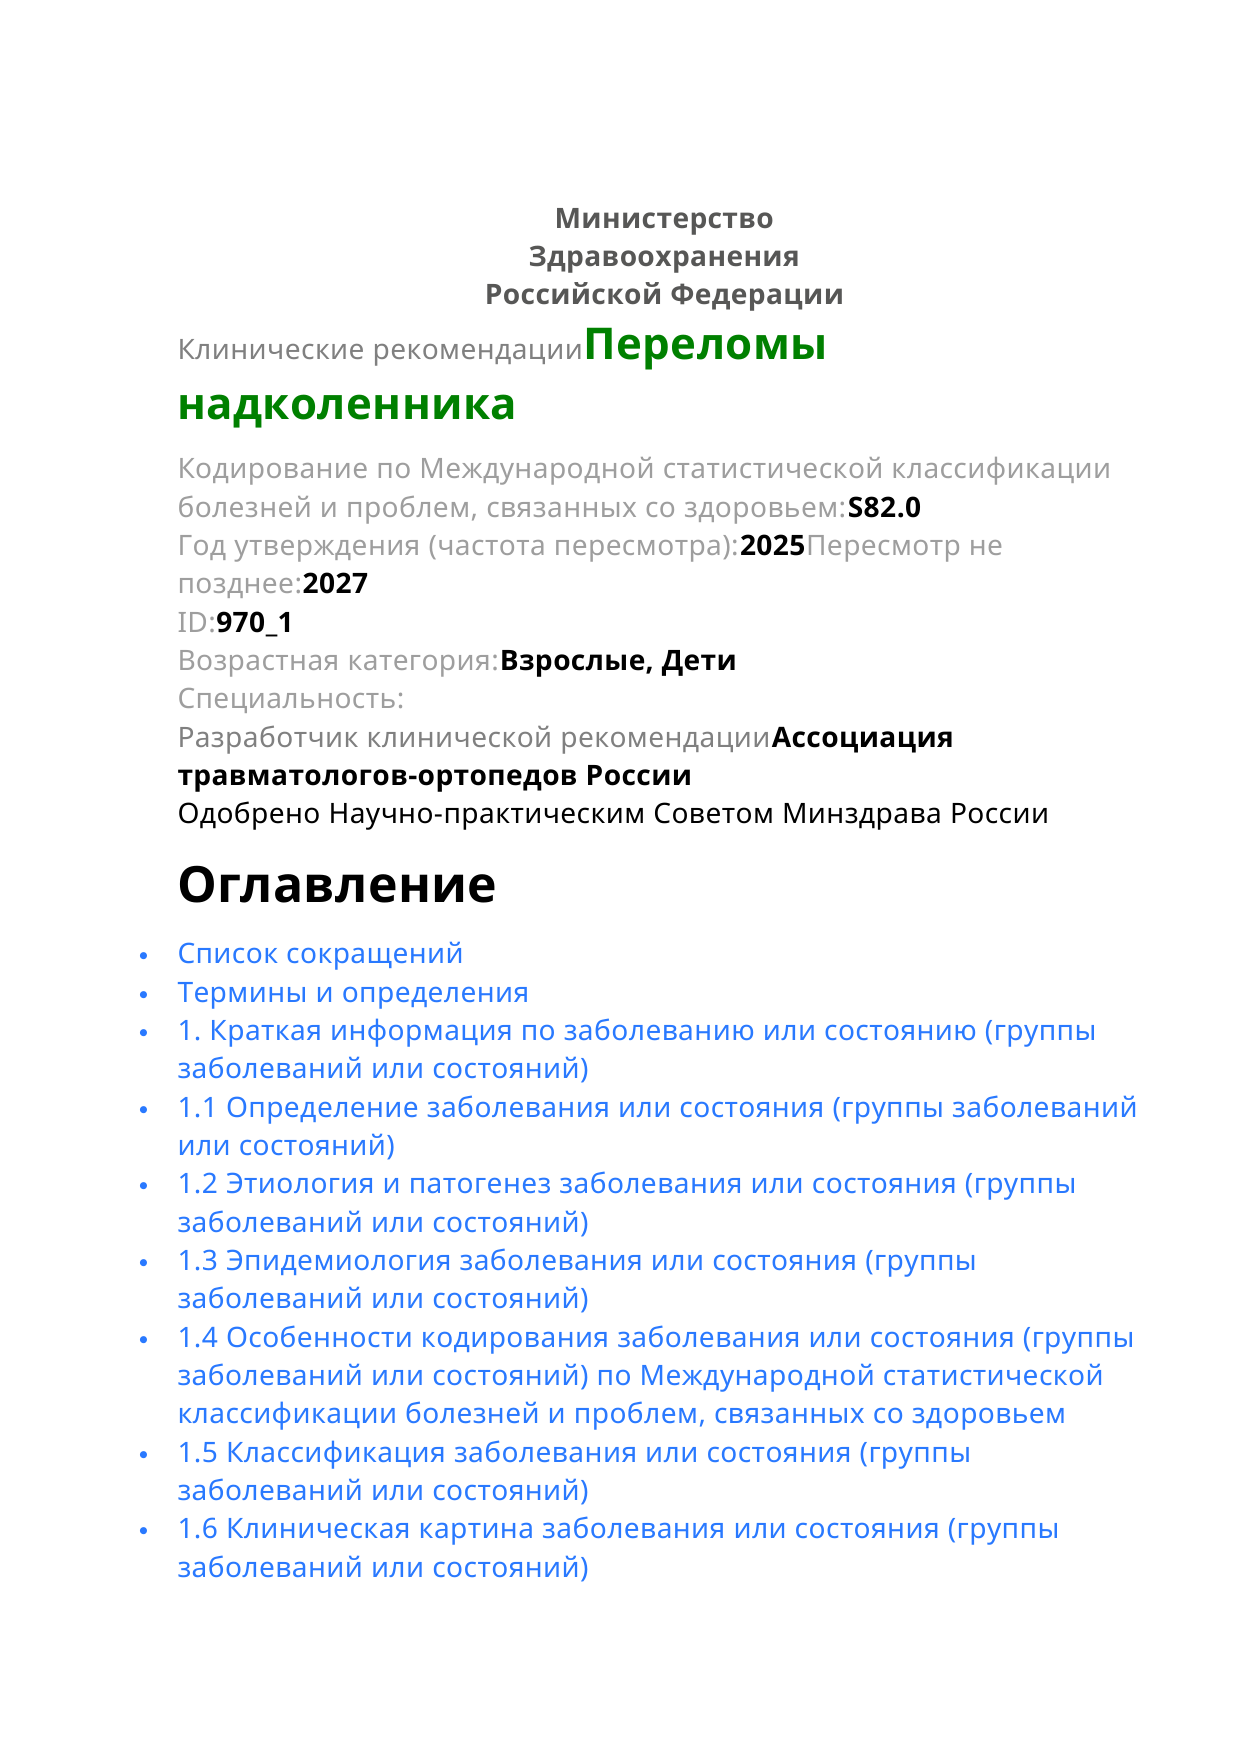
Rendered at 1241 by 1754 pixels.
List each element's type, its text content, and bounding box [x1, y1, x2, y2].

text Клинические рекомендацииПереломы надколенника [177, 313, 1152, 432]
list 1.1 Определение заболевания или состояния (группы заболеваний или состояний) [140, 1087, 1152, 1164]
text Кодирование по Международной статистической классификации болезней и проблем, связанных со здоровьем:S82.0 [177, 449, 1152, 526]
list 1.6 Клиническая картина заболевания или состояния (группы заболеваний или состояний) [140, 1509, 1152, 1585]
text Оглавление [177, 849, 1152, 917]
text Возрастная категория:Взрослые, Дети [177, 641, 1152, 679]
list Список сокращений [140, 934, 1152, 972]
text Разработчик клинической рекомендацииАссоциация травматологов-ортопедов России [177, 717, 1152, 794]
text ID:970_1 [177, 602, 1152, 641]
list 1. Краткая информация по заболеванию или состоянию (группы заболеваний или состояний) [140, 1010, 1152, 1087]
text Год утверждения (частота пересмотра):2025Пересмотр не позднее:2027 [177, 526, 1152, 602]
list 1.3 Эпидемиология заболевания или состояния (группы заболеваний или состояний) [140, 1240, 1152, 1317]
list 1.2 Этиология и патогенез заболевания или состояния (группы заболеваний или состояний) [140, 1164, 1152, 1240]
list 1.4 Особенности кодирования заболевания или состояния (группы заболеваний или состояний) по Международной статистической классификации болезней и проблем, связанных со здоровьем [140, 1317, 1152, 1432]
text Одобрено Научно-практическим Советом Минздрава России [177, 794, 1152, 832]
text Специальность: [177, 679, 1152, 717]
text Министерство Здравоохранения Российской Федерации [177, 198, 1152, 313]
list Термины и определения [140, 972, 1152, 1010]
list 1.5 Классификация заболевания или состояния (группы заболеваний или состояний) [140, 1432, 1152, 1509]
